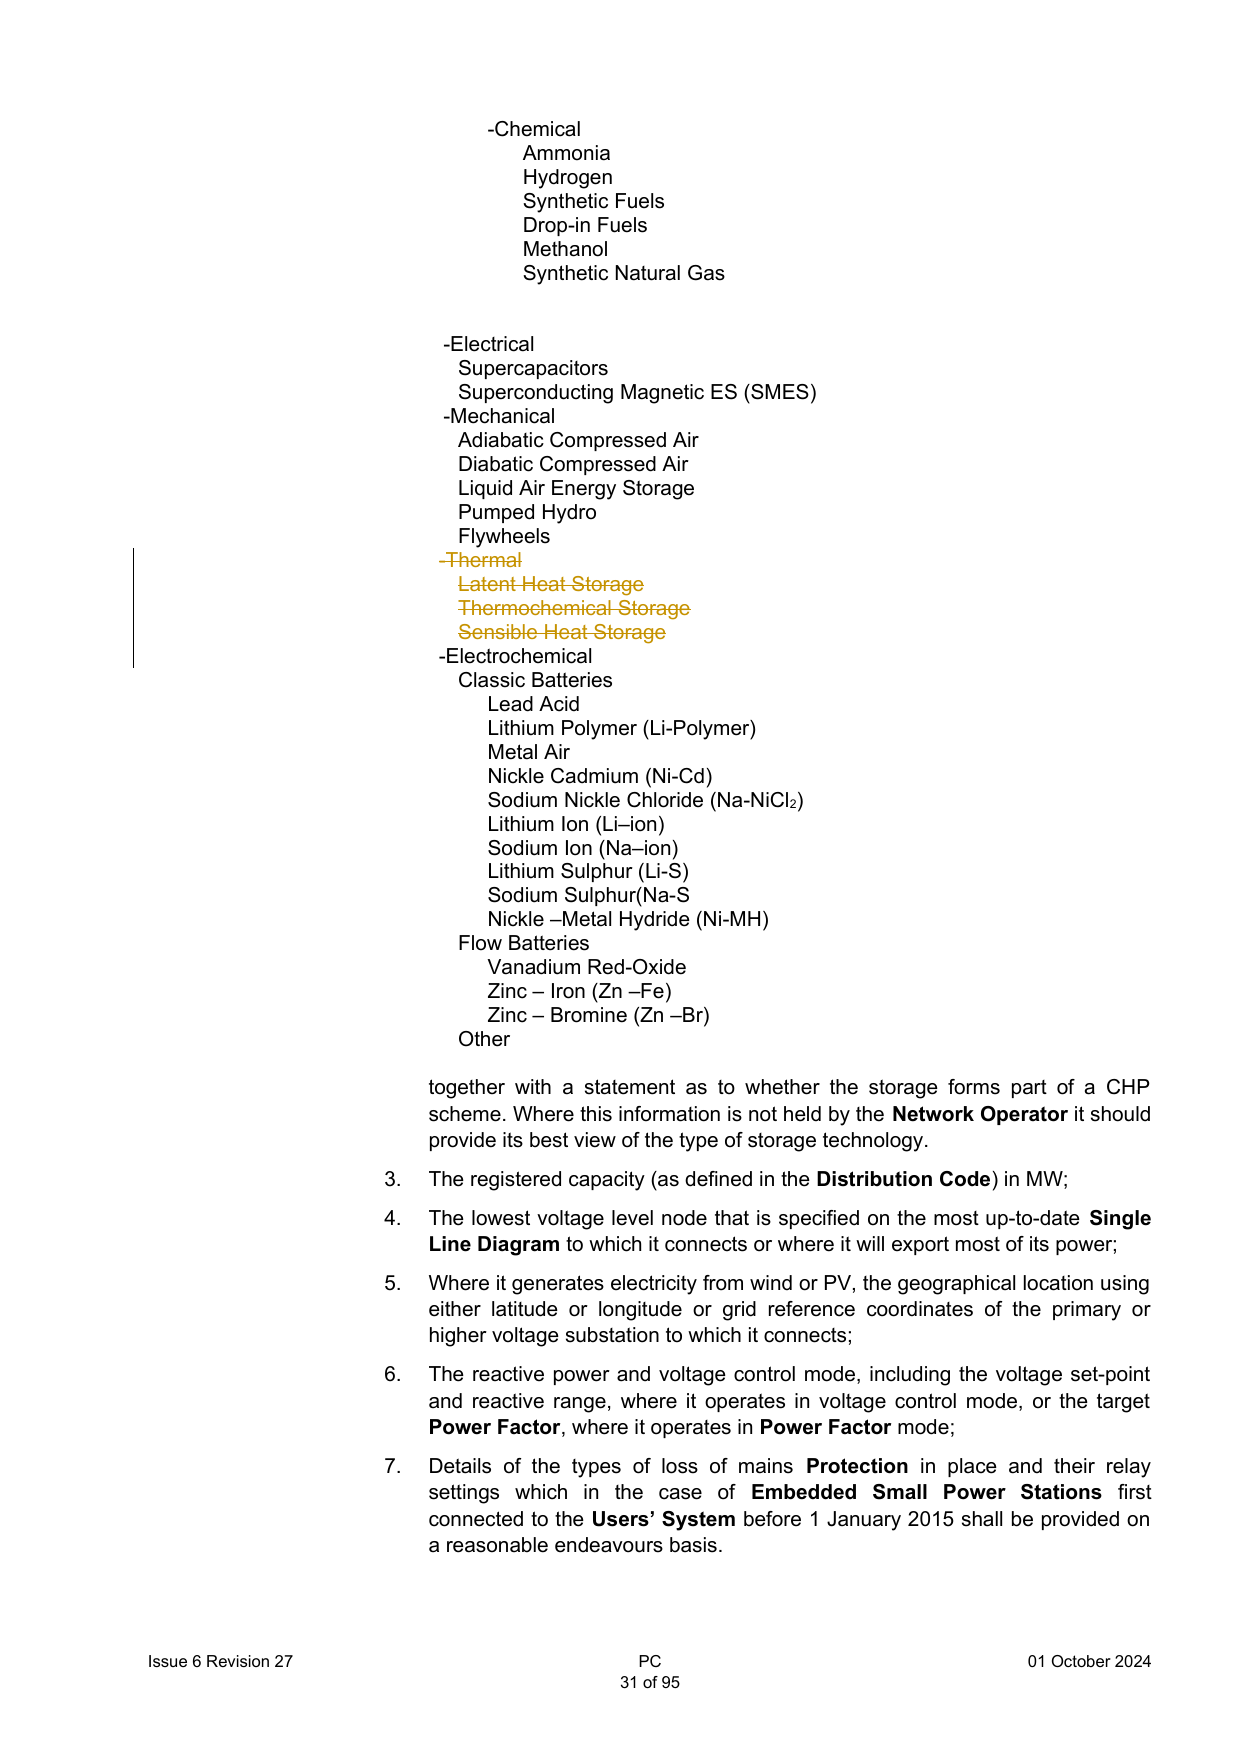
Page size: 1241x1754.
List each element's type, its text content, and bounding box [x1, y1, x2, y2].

text 5. Where it generates electricity from wind or PV, the geographical location using either latitude or longitude or grid reference coordinates of the primary or higher voltage substation to which it connects; [384, 1271, 1152, 1347]
text together with a statement as to whether the storage forms part of a CHP scheme. Where this information is not held by the Network Operator it should provide its best view of the type of storage technology. [428, 1075, 1152, 1152]
text Metal Air [448, 739, 1152, 763]
text Other [448, 1027, 1152, 1051]
text 4. The lowest voltage level node that is specified on the most up-to-date Single Line Diagram to which it connects or where it will export most of its power; [384, 1205, 1152, 1256]
text Classic Batteries [448, 668, 1152, 692]
text Supercapacitors [458, 356, 1152, 380]
text Lithium Polymer (Li-Polymer) [448, 716, 1152, 739]
text Hydrogen [487, 164, 1152, 188]
text Lithium Sulphur (Li-S) [448, 859, 1152, 883]
text Superconducting Magnetic ES (SMES) [458, 380, 1152, 404]
text 7. Details of the types of loss of mains Protection in place and their relay settings which in the case of Embedded Small Power Stations first connected to the Users’ System before 1 January 2015 shall be provided on a reasonable endeavours basis. [384, 1454, 1152, 1557]
text -Mechanical [412, 404, 1152, 428]
text 3. The registered capacity (as defined in the Distribution Code) in MW; [384, 1167, 1152, 1191]
text Vanadium Red-Oxide [473, 955, 1152, 979]
text -Chemical [487, 117, 1152, 141]
text Sodium Ion (Na–ion) [448, 835, 1152, 859]
text Drop-in Fuels [487, 212, 1152, 236]
text Liquid Air Energy Storage [448, 476, 1152, 500]
text -Electrochemical [428, 644, 1152, 668]
text 6. The reactive power and voltage control mode, including the voltage set-point and reactive range, where it operates in voltage control mode, or the target Power Factor, where it operates in Power Factor mode; [384, 1362, 1152, 1439]
text Zinc – Iron (Zn –Fe) [473, 979, 1152, 1003]
text Adiabatic Compressed Air [448, 428, 1152, 452]
text Pumped Hydro [448, 500, 1152, 524]
text Synthetic Natural Gas [487, 260, 1152, 284]
text Methanol [487, 236, 1152, 260]
text -Electrical [443, 332, 1152, 356]
text Nickle Cadmium (Ni-Cd) [448, 763, 1152, 787]
text Flow Batteries [448, 931, 1152, 955]
text Flywheels [448, 524, 1152, 548]
text Sodium Nickle Chloride (Na-NiCl2) [448, 787, 1152, 811]
text Lead Acid [448, 692, 1152, 716]
text Sodium Sulphur(Na-S [448, 883, 1152, 907]
text Synthetic Fuels [487, 188, 1152, 212]
text Ammonia [487, 141, 1152, 164]
text Lithium Ion (Li–ion) [448, 811, 1152, 835]
text Zinc – Bromine (Zn –Br) [473, 1003, 1152, 1027]
text Nickle –Metal Hydride (Ni-MH) [448, 907, 1152, 931]
text Diabatic Compressed Air [448, 452, 1152, 476]
